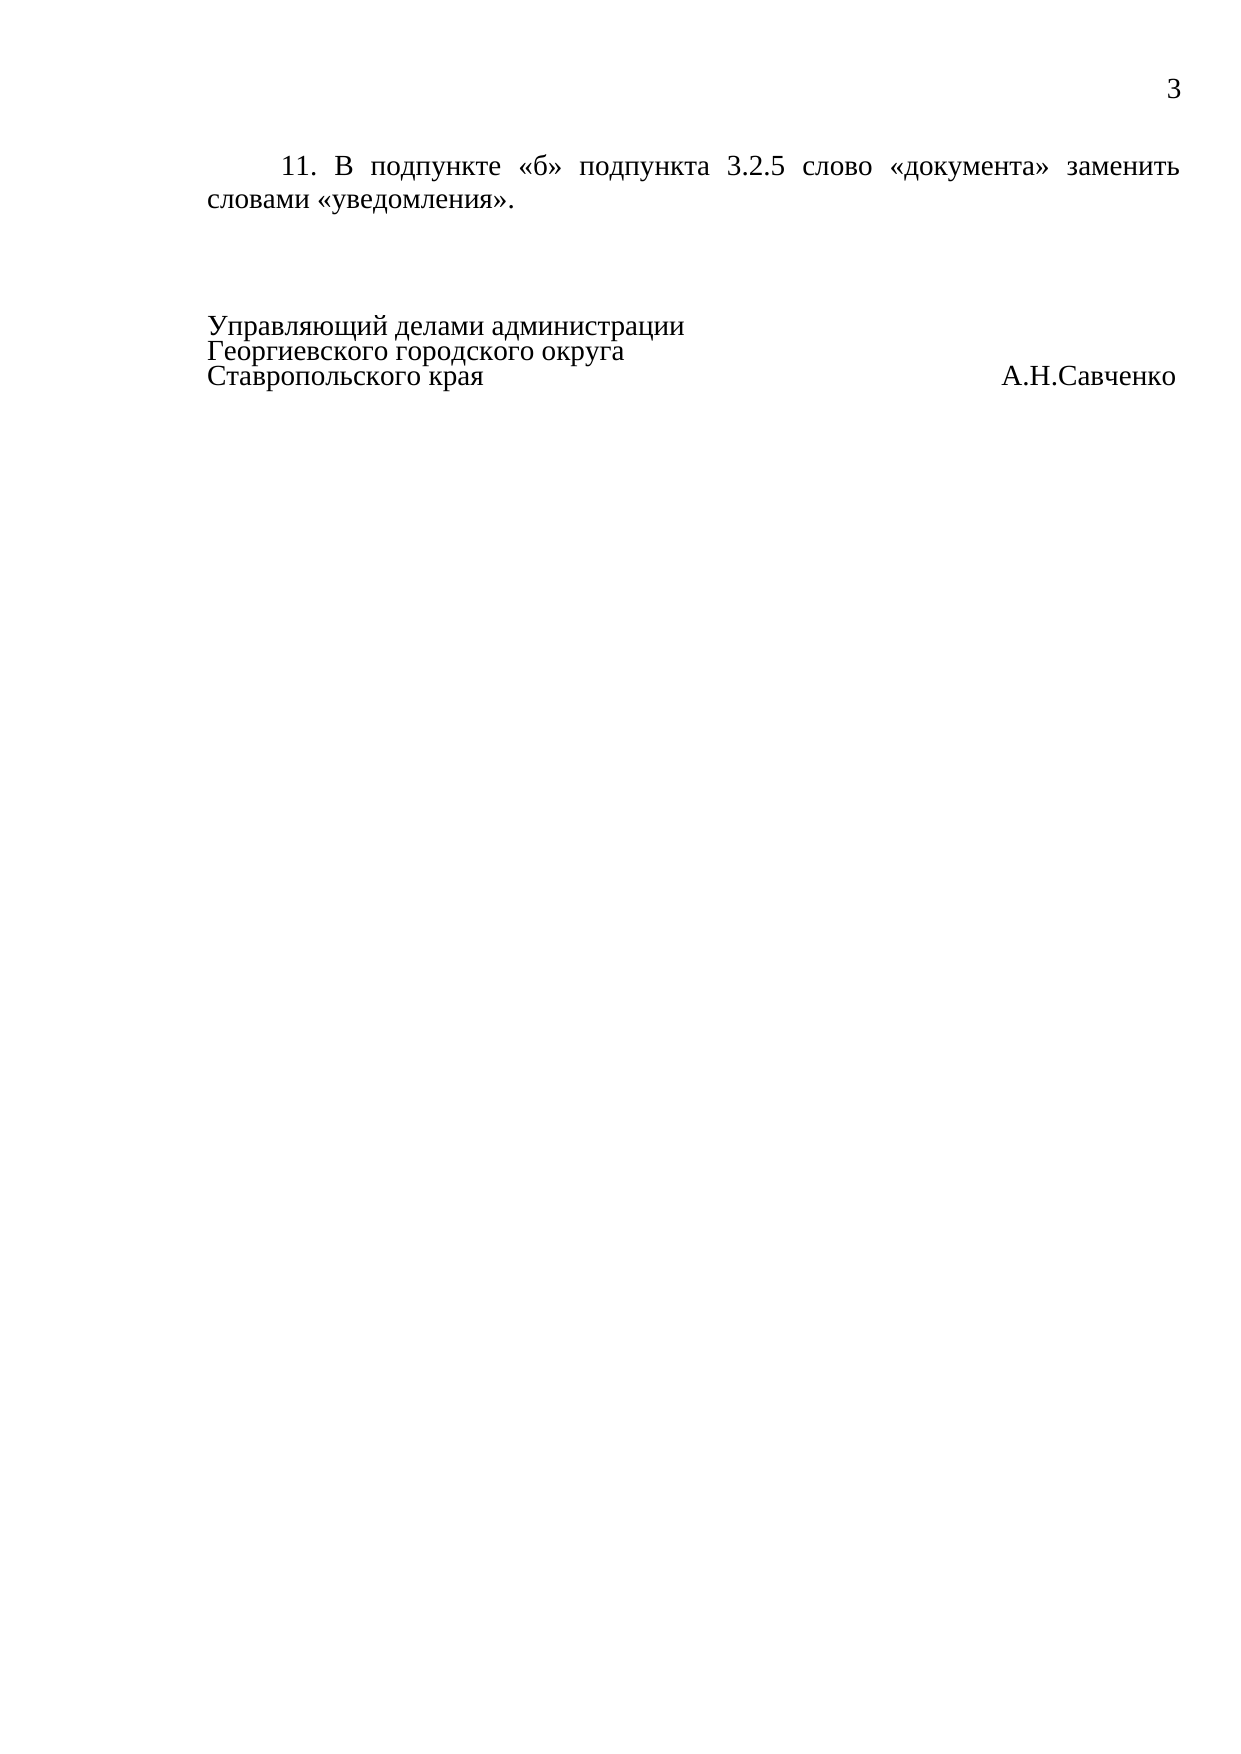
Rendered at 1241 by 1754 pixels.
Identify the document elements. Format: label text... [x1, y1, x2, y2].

text Управляющий делами администрации [207, 315, 1181, 340]
text Георгиевского городского округа [207, 340, 1181, 365]
text 11. В подпункте «б» подпункта 3.2.5 слово «документа» заменить словами «уведомления». [207, 148, 1181, 215]
text Ставропольского края А.Н.Савченко [207, 365, 1181, 390]
